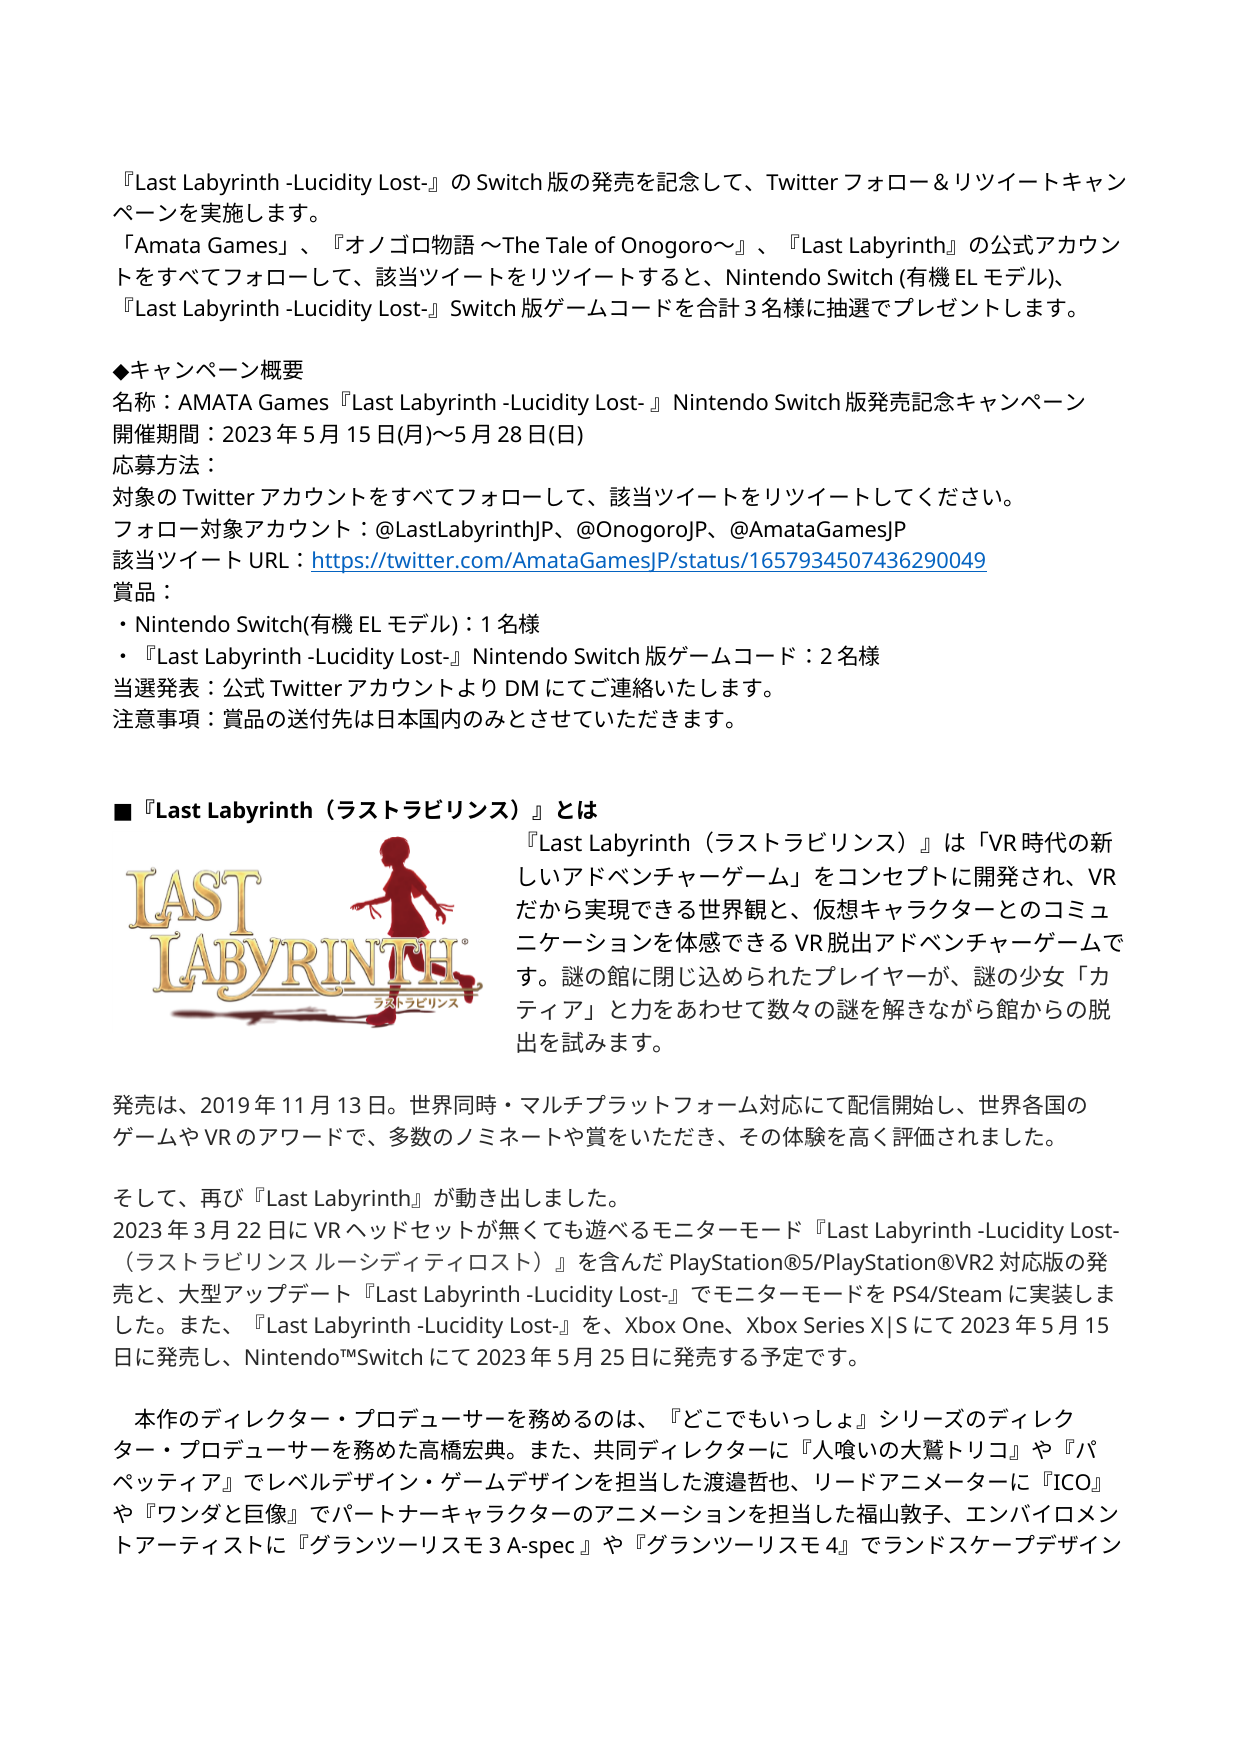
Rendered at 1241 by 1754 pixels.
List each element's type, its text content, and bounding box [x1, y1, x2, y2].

text 対象のTwitterアカウントをすべてフォローして、該当ツイートをリツイートしてください。 [112, 480, 1128, 512]
text 名称：AMATA Games『Last Labyrinth -Lucidity Lost- 』Nintendo Switch版発売記念キャンペーン [112, 385, 1128, 417]
text 応募方法： [112, 448, 1128, 480]
text 『Last Labyrinth -Lucidity Lost-』のSwitch版の発売を記念して、Twitterフォロー＆リツイートキャンペーンを実施します。 [112, 164, 1128, 228]
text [112, 1402, 1128, 1560]
text 2023年3月22日にVRヘッドセットが無くても遊べるモニターモード『Last Labyrinth -Lucidity Lost-（ラストラビリンス ルーシディティロスト）』を含んだPlayStation®5/PlayStation®VR2対応版の発売と、大型アップデート『Last Labyrinth -Lucidity Lost-』でモニターモードをPS4/Steamに実装しました。また、『Last Labyrinth -Lucidity Lost-』を、Xbox One、Xbox Series X|Sにて2023年5月15日に発売し、Nintendo™Switchにて2023年5月25日に発売する予定です。 [112, 1213, 1128, 1372]
text 当選発表：公式TwitterアカウントよりDMにてご連絡いたします。 [112, 671, 1128, 702]
text そして、再び『Last Labyrinth』が動き出しました。 [112, 1181, 1128, 1213]
picture [112, 831, 497, 1033]
text 賞品： [112, 575, 1128, 607]
text 「Amata Games」、『オノゴロ物語 ～The Tale of Onogoro～』、『Last Labyrinth』の公式アカウントをすべてフォローして、該当ツイートをリツイートすると、Nintendo Switch (有機ELモデル)、『Last Labyrinth -Lucidity Lost-』Switch版ゲームコードを合計3名様に抽選でプレゼントします。 [112, 228, 1128, 323]
text 開催期間：2023年5月15日(月)～5月28日(日) [112, 417, 1128, 448]
text ◆キャンペーン概要 [112, 353, 1128, 385]
text ■『Last Labyrinth（ラストラビリンス）』とは [112, 793, 1128, 825]
text 注意事項：賞品の送付先は日本国内のみとさせていただきます。 [112, 702, 1128, 734]
text フォロー対象アカウント：@LastLabyrinthJP、@OnogoroJP、@AmataGamesJP [112, 512, 1128, 543]
text ・Nintendo Switch(有機ELモデル)：1名様 [112, 607, 1128, 639]
text 発売は、2019年11月13日。世界同時・マルチプラットフォーム対応にて配信開始し、世界各国のゲームやVRのアワードで、多数のノミネートや賞をいただき、その体験を高く評価されました。 [112, 1088, 1128, 1152]
text 該当ツイートURL：https://twitter.com/AmataGamesJP/status/1657934507436290049 [112, 543, 1128, 575]
text ・『Last Labyrinth -Lucidity Lost-』Nintendo Switch版ゲームコード：2名様 [112, 639, 1128, 671]
